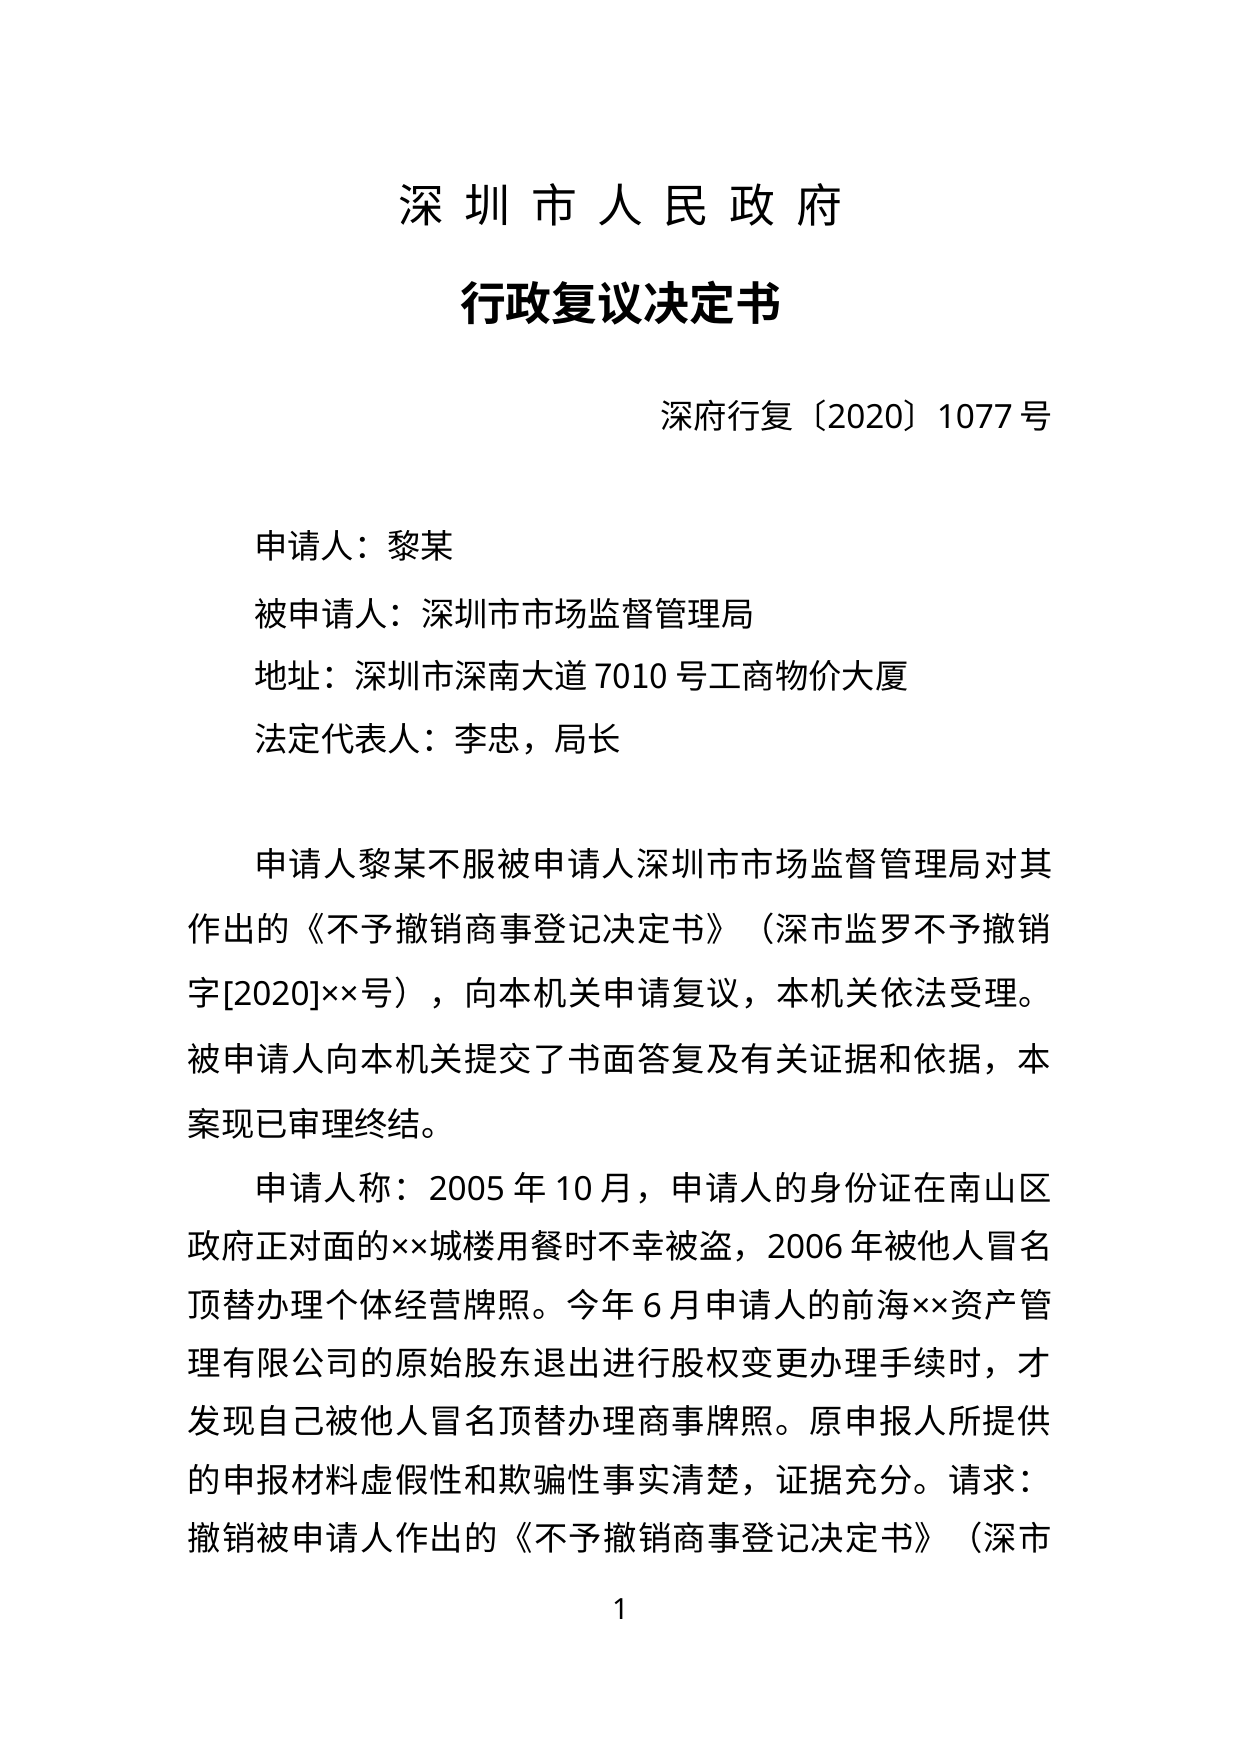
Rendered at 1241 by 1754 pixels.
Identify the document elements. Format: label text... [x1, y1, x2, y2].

text 地址：深圳市深南大道7010号工商物价大厦 [187, 639, 1053, 701]
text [187, 1154, 1053, 1562]
text 深府行复〔2020〕1077号 [187, 381, 1053, 446]
text 申请人：黎某 [254, 511, 1053, 576]
text 被申请人：深圳市市场监督管理局 [187, 576, 1053, 639]
text 申请人黎某不服被申请人深圳市市场监督管理局对其作出的《不予撤销商事登记决定书》（深市监罗不予撤销字[2020]××号），向本机关申请复议，本机关依法受理。被申请人向本机关提交了书面答复及有关证据和依据，本案现已审理终结。 [187, 829, 1053, 1154]
text 法定代表人：李忠，局长 [187, 701, 1053, 764]
text 行政复议决定书 [187, 251, 1053, 349]
text 深 圳 市 人 民 政 府 [187, 154, 1053, 251]
